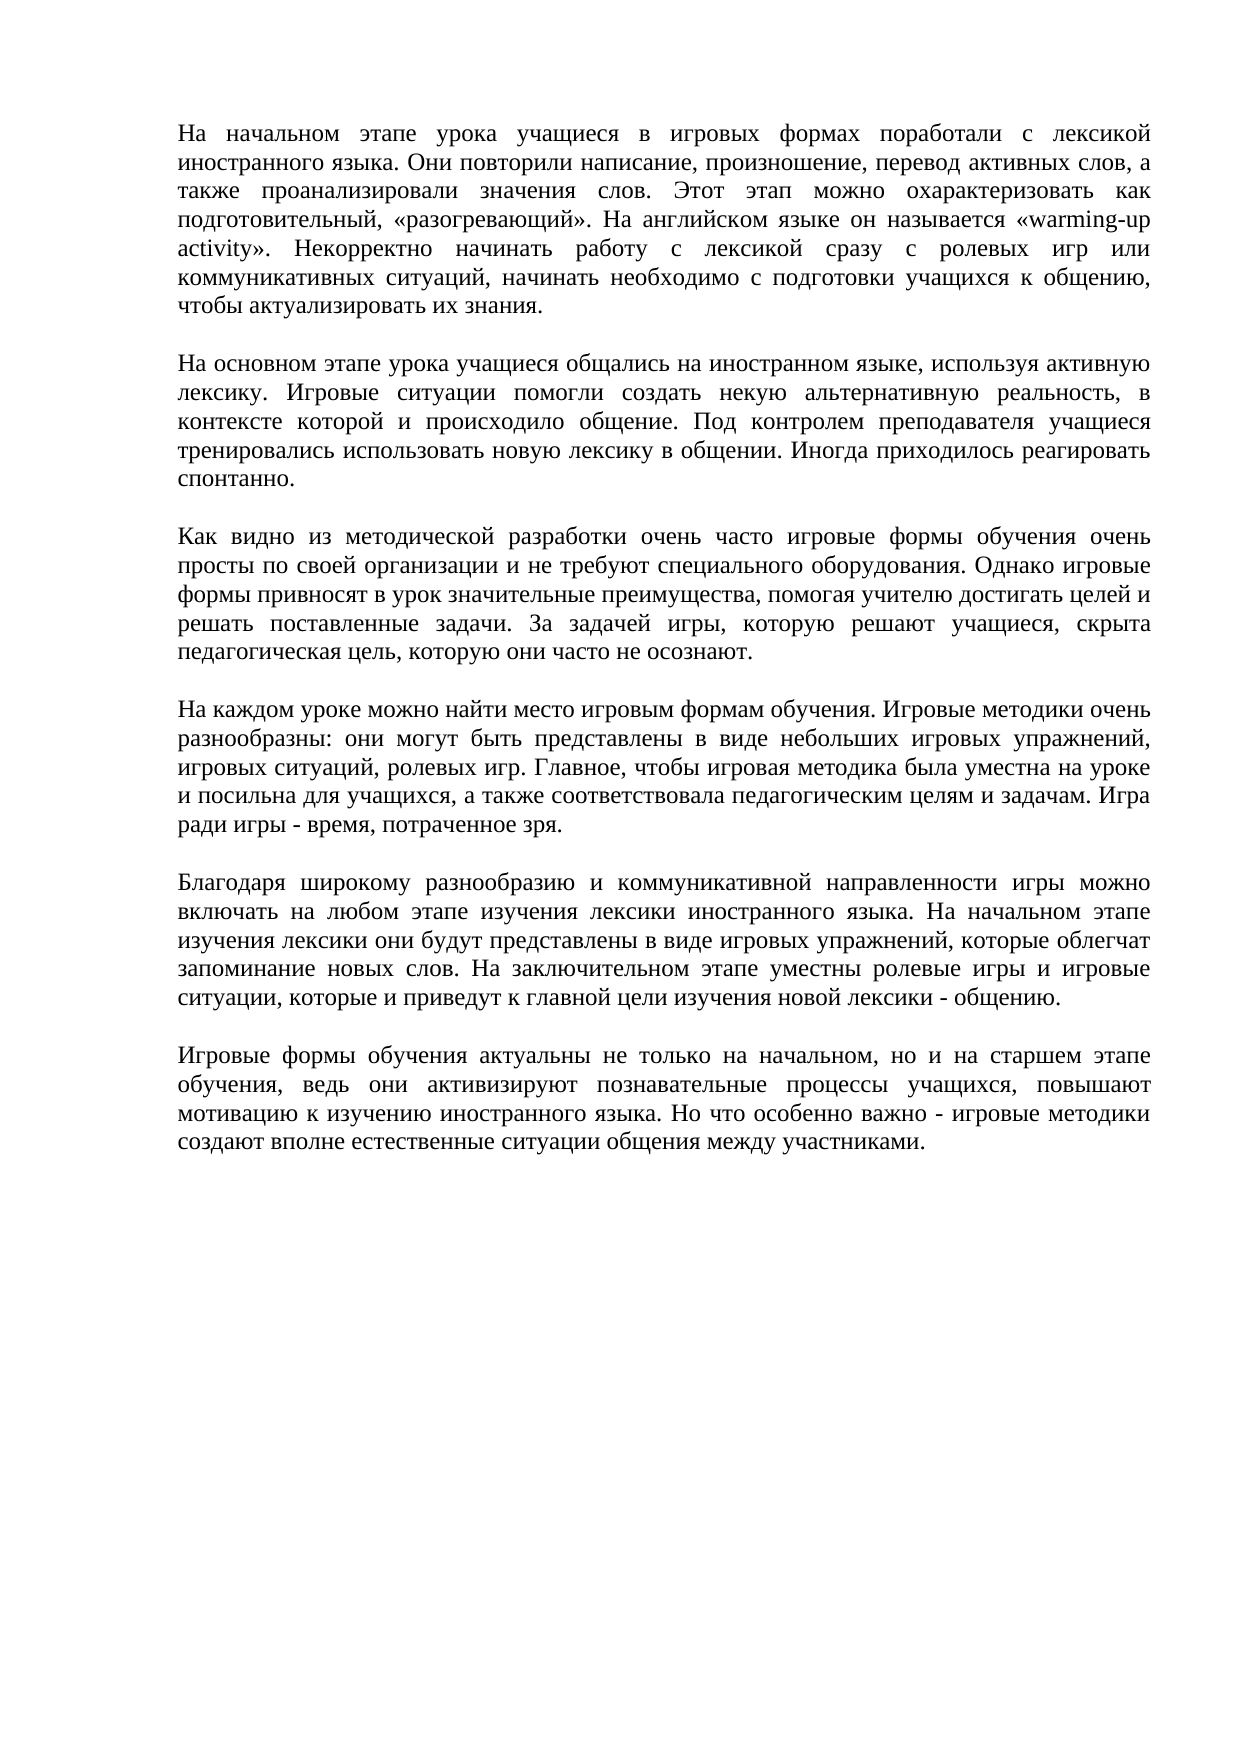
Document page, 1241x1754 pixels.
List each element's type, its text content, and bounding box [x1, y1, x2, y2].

text На начальном этапе урока учащиеся в игровых формах поработали с лексикой иностранного языка. Они повторили написание, произношение, перевод активных слов, а также проанализировали значения слов. Этот этап можно охарактеризовать как подготовительный, «разогревающий». На английском языке он называется «warming-up activity». Некорректно начинать работу с лексикой сразу с ролевых игр или коммуникативных ситуаций, начинать необходимо с подготовки учащихся к общению, чтобы актуализировать их знания. [177, 118, 1152, 319]
text На каждом уроке можно найти место игровым формам обучения. Игровые методики очень разнообразны: они могут быть представлены в виде небольших игровых упражнений, игровых ситуаций, ролевых игр. Главное, чтобы игровая методика была уместна на уроке и посильна для учащихся, а также соответствовала педагогическим целям и задачам. Игра ради игры - время, потраченное зря. [177, 694, 1152, 838]
text Как видно из методической разработки очень часто игровые формы обучения очень просты по своей организации и не требуют специального оборудования. Однако игровые формы привносят в урок значительные преимущества, помогая учителю достигать целей и решать поставленные задачи. За задачей игры, которую решают учащиеся, скрыта педагогическая цель, которую они часто не осознают. [177, 521, 1152, 665]
text На основном этапе урока учащиеся общались на иностранном языке, используя активную лексику. Игровые ситуации помогли создать некую альтернативную реальность, в контексте которой и происходило общение. Под контролем преподавателя учащиеся тренировались использовать новую лексику в общении. Иногда приходилось реагировать спонтанно. [177, 348, 1152, 492]
text Игровые формы обучения актуальны не только на начальном, но и на старшем этапе обучения, ведь они активизируют познавательные процессы учащихся, повышают мотивацию к изучению иностранного языка. Но что особенно важно - игровые методики создают вполне естественные ситуации общения между участниками. [177, 1040, 1152, 1155]
text Благодаря широкому разнообразию и коммуникативной направленности игры можно включать на любом этапе изучения лексики иностранного языка. На начальном этапе изучения лексики они будут представлены в виде игровых упражнений, которые облегчат запоминание новых слов. На заключительном этапе уместны ролевые игры и игровые ситуации, которые и приведут к главной цели изучения новой лексики - общению. [177, 867, 1152, 1011]
